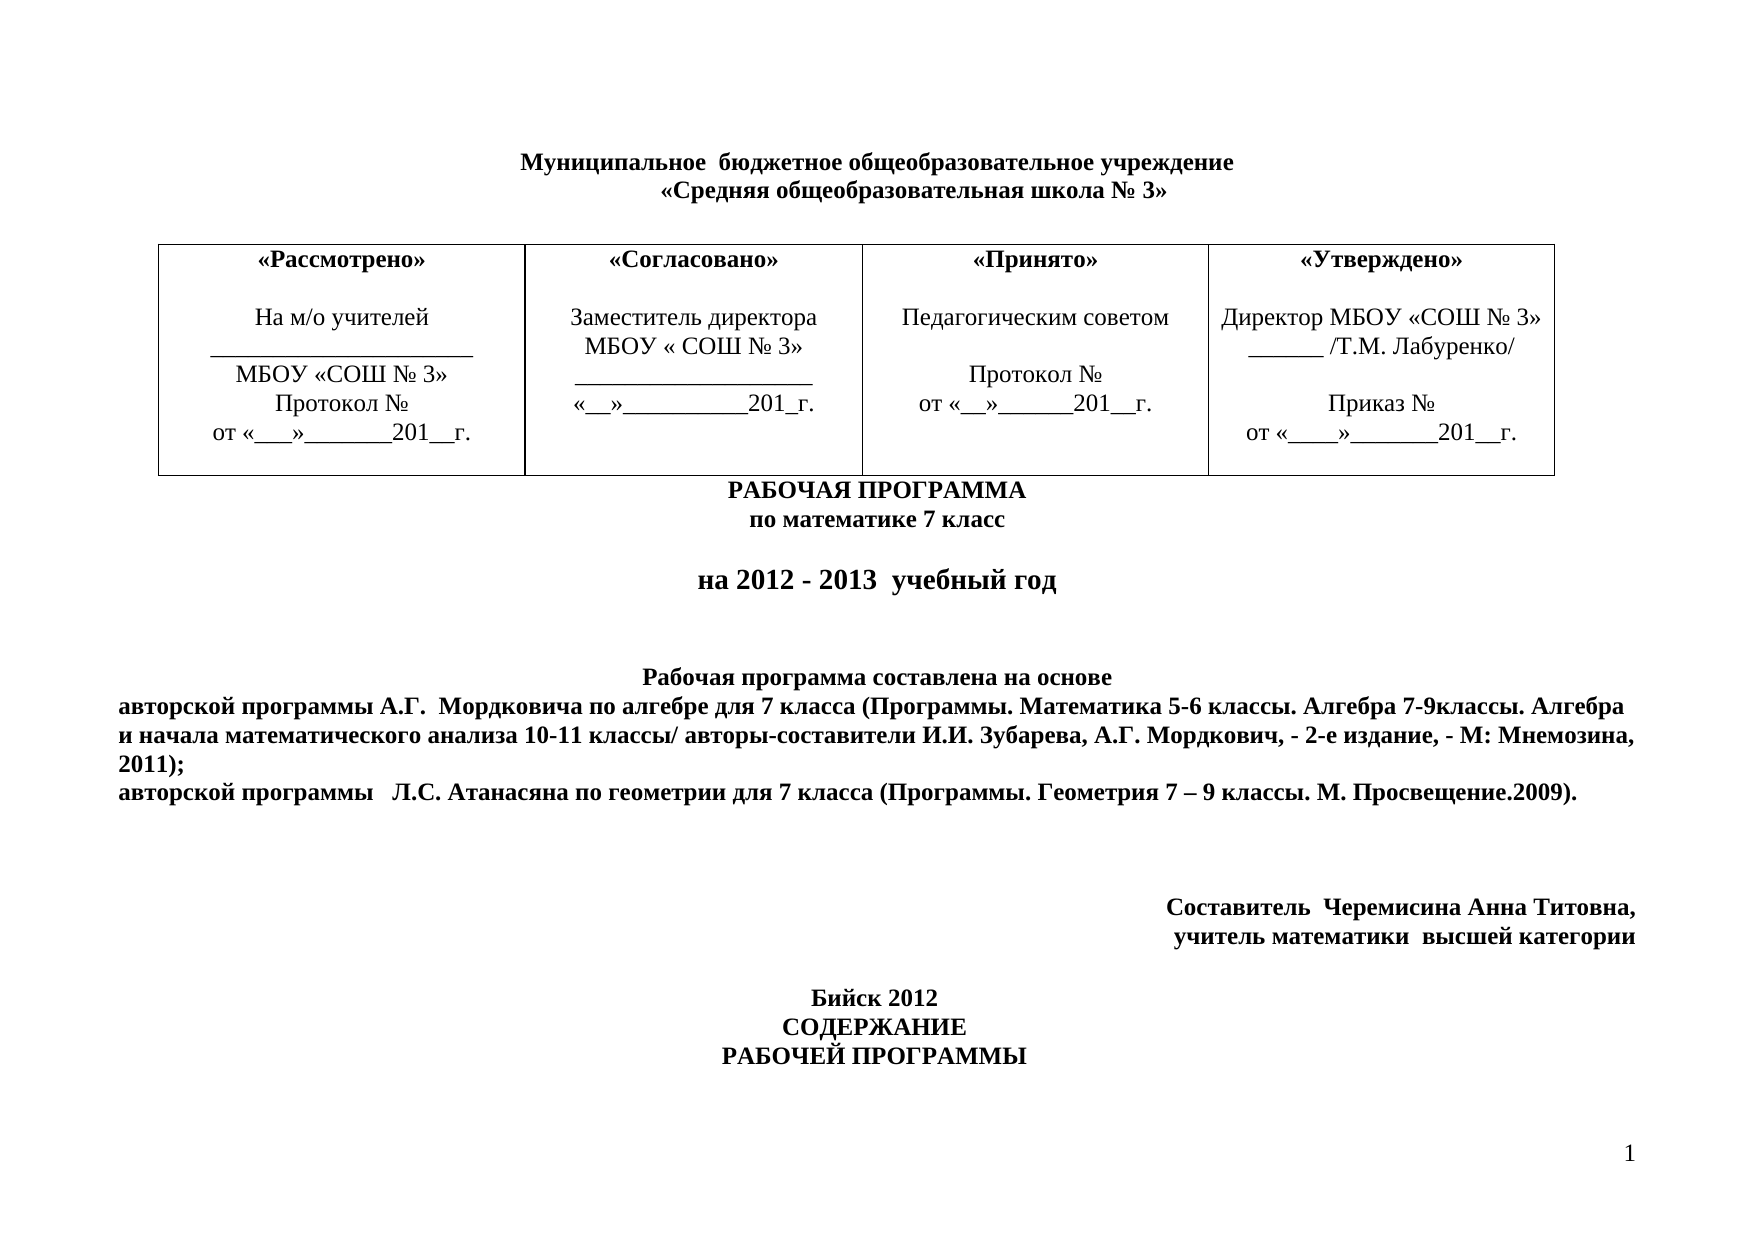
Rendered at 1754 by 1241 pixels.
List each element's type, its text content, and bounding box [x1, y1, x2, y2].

text РАБОЧАЯ ПРОГРАММА [118, 319, 1636, 504]
text авторской программы Л.С. Атанасяна по геометрии для 7 класса (Программы. Геометрия 7 – 9 классы. М. Просвещение.2009). [118, 777, 1636, 806]
text Рабочая программа составлена на основе [118, 662, 1636, 691]
text по математике 7 класс [118, 504, 1636, 533]
table_header «Утверждено» Директор МБОУ «СОШ № 3» ______ /Т.М. Лабуренко/ Приказ № от «____»_______201__г. [1209, 245, 1554, 474]
table_header «Согласовано» Заместитель директора МБОУ « СОШ № 3» ___________________ «__»__________201_г. [526, 245, 862, 474]
text «Средняя общеобразовательная школа № 3» [118, 176, 1636, 204]
text авторской программы А.Г. Мордковича по алгебре для 7 класса (Программы. Математика 5-6 классы. Алгебра 7-9классы. Алгебра и начала математического анализа 10-11 классы/ авторы-составители И.И. Зубарева, А.Г. Мордкович, - 2-е издание, - М: Мнемозина, 2011); [118, 691, 1636, 777]
text Бийск 2012 [118, 983, 1630, 1012]
text СОДЕРЖАНИЕ [118, 1012, 1630, 1041]
text на 2012 - 2013 учебный год [118, 562, 1636, 595]
table_header «Принято» Педагогическим советом Протокол № от «__»______201__г. [863, 245, 1208, 474]
table_header «Рассмотрено» На м/о учителей _____________________ МБОУ «СОШ № 3» Протокол № от «___»_______201__г. [159, 245, 524, 474]
text РАБОЧЕЙ ПРОГРАММЫ [118, 1041, 1630, 1070]
text Составитель Черемисина Анна Титовна, [156, 892, 1636, 921]
text Муниципальное бюджетное общеобразовательное учреждение [118, 147, 1636, 176]
text учитель математики высшей категории [156, 921, 1636, 950]
